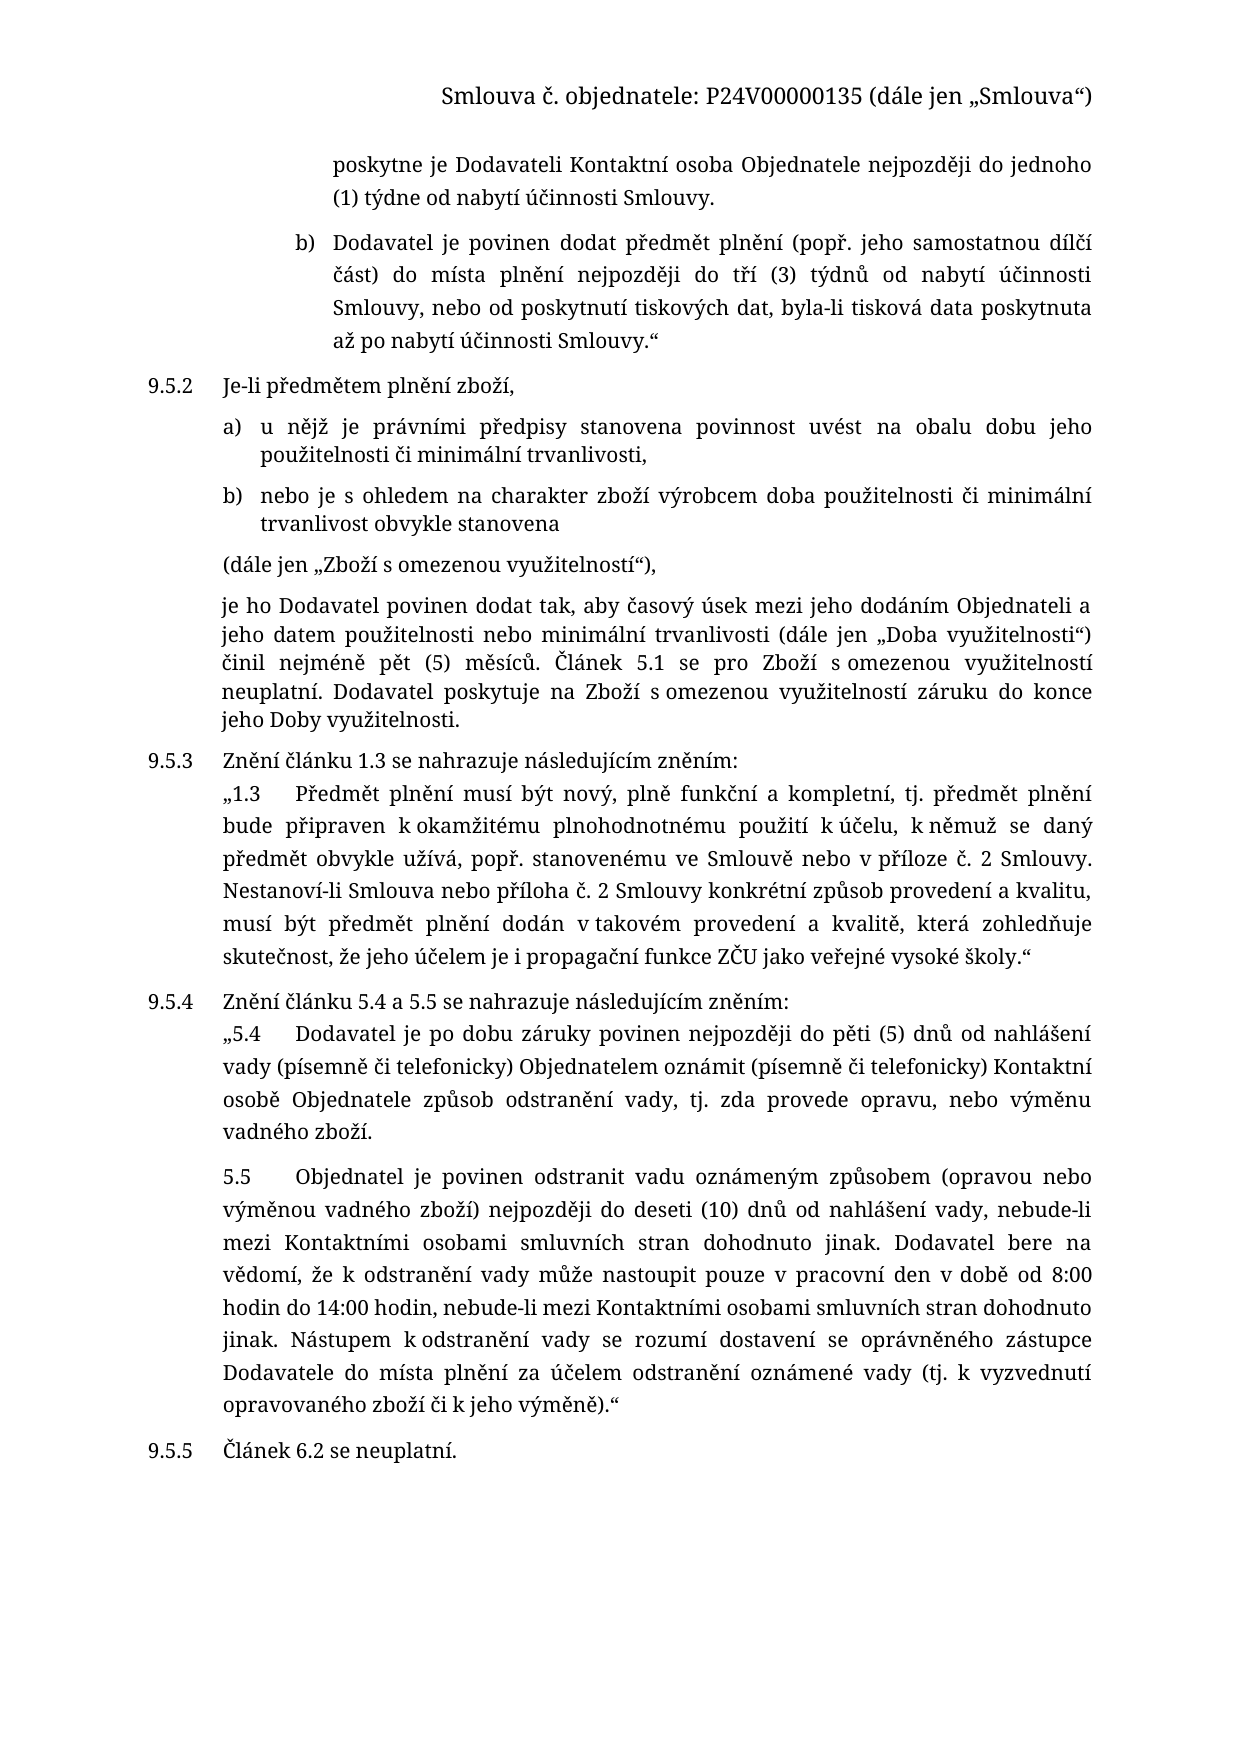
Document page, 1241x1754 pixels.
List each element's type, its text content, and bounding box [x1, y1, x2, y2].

list u nějž je právními předpisy stanovena povinnost uvést na obalu dobu jeho použitelnosti či minimální trvanlivosti, [223, 412, 1093, 469]
list Je-li předmětem plnění zboží, [148, 371, 1093, 399]
list Dodavatel je povinen dodat předmět plnění (popř. jeho samostatnou dílčí část) do místa plnění nejpozději do tří (3) týdnů od nabytí účinnosti Smlouvy, nebo od poskytnutí tiskových dat, byla-li tisková data poskytnuta až po nabytí účinnosti Smlouvy.“ [295, 228, 1093, 354]
list „5.4 Dodavatel je po dobu záruky povinen nejpozději do pěti (5) dnů od nahlášení vady (písemně či telefonicky) Objednatelem oznámit (písemně či telefonicky) Kontaktní osobě Objednatele způsob odstranění vady, tj. zda provede opravu, nebo výměnu vadného zboží. [223, 1019, 1093, 1146]
list 5.5 Objednatel je povinen odstranit vadu oznámeným způsobem (opravou nebo výměnou vadného zboží) nejpozději do deseti (10) dnů od nahlášení vady, nebude-li mezi Kontaktními osobami smluvních stran dohodnuto jinak. Dodavatel bere na vědomí, že k odstranění vady může nastoupit pouze v pracovní den v době od 8:00 hodin do 14:00 hodin, nebude-li mezi Kontaktními osobami smluvních stran dohodnuto jinak. Nástupem k odstranění vady se rozumí dostavení se oprávněného zástupce Dodavatele do místa plnění za účelem odstranění oznámené vady (tj. k vyzvednutí opravovaného zboží či k jeho výměně).“ [223, 1162, 1093, 1419]
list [295, 150, 1093, 211]
list Znění článku 5.4 a 5.5 se nahrazuje následujícím zněním: [148, 987, 1093, 1015]
list Článek 6.2 se neuplatní. [148, 1436, 1093, 1464]
list nebo je s ohledem na charakter zboží výrobcem doba použitelnosti či minimální trvanlivost obvykle stanovena [223, 481, 1093, 538]
list Znění článku 1.3 se nahrazuje následujícím zněním: [148, 746, 1093, 774]
list „1.3 Předmět plnění musí být nový, plně funkční a kompletní, tj. předmět plnění bude připraven k okamžitému plnohodnotnému použití k účelu, k němuž se daný předmět obvykle užívá, popř. stanovenému ve Smlouvě nebo v příloze č. 2 Smlouvy. Nestanoví-li Smlouva nebo příloha č. 2 Smlouvy konkrétní způsob provedení a kvalitu, musí být předmět plnění dodán v takovém provedení a kvalitě, která zohledňuje skutečnost, že jeho účelem je i propagační funkce ZČU jako veřejné vysoké školy.“ [223, 779, 1093, 970]
text je ho Dodavatel povinen dodat tak, aby časový úsek mezi jeho dodáním Objednateli a jeho datem použitelnosti nebo minimální trvanlivosti (dále jen „Doba využitelnosti“) činil nejméně pět (5) měsíců. Článek 5.1 se pro Zboží s omezenou využitelností neuplatní. Dodavatel poskytuje na Zboží s omezenou využitelností záruku do konce jeho Doby využitelnosti. [221, 591, 1093, 734]
text (dále jen „Zboží s omezenou využitelností“), [223, 551, 1093, 579]
